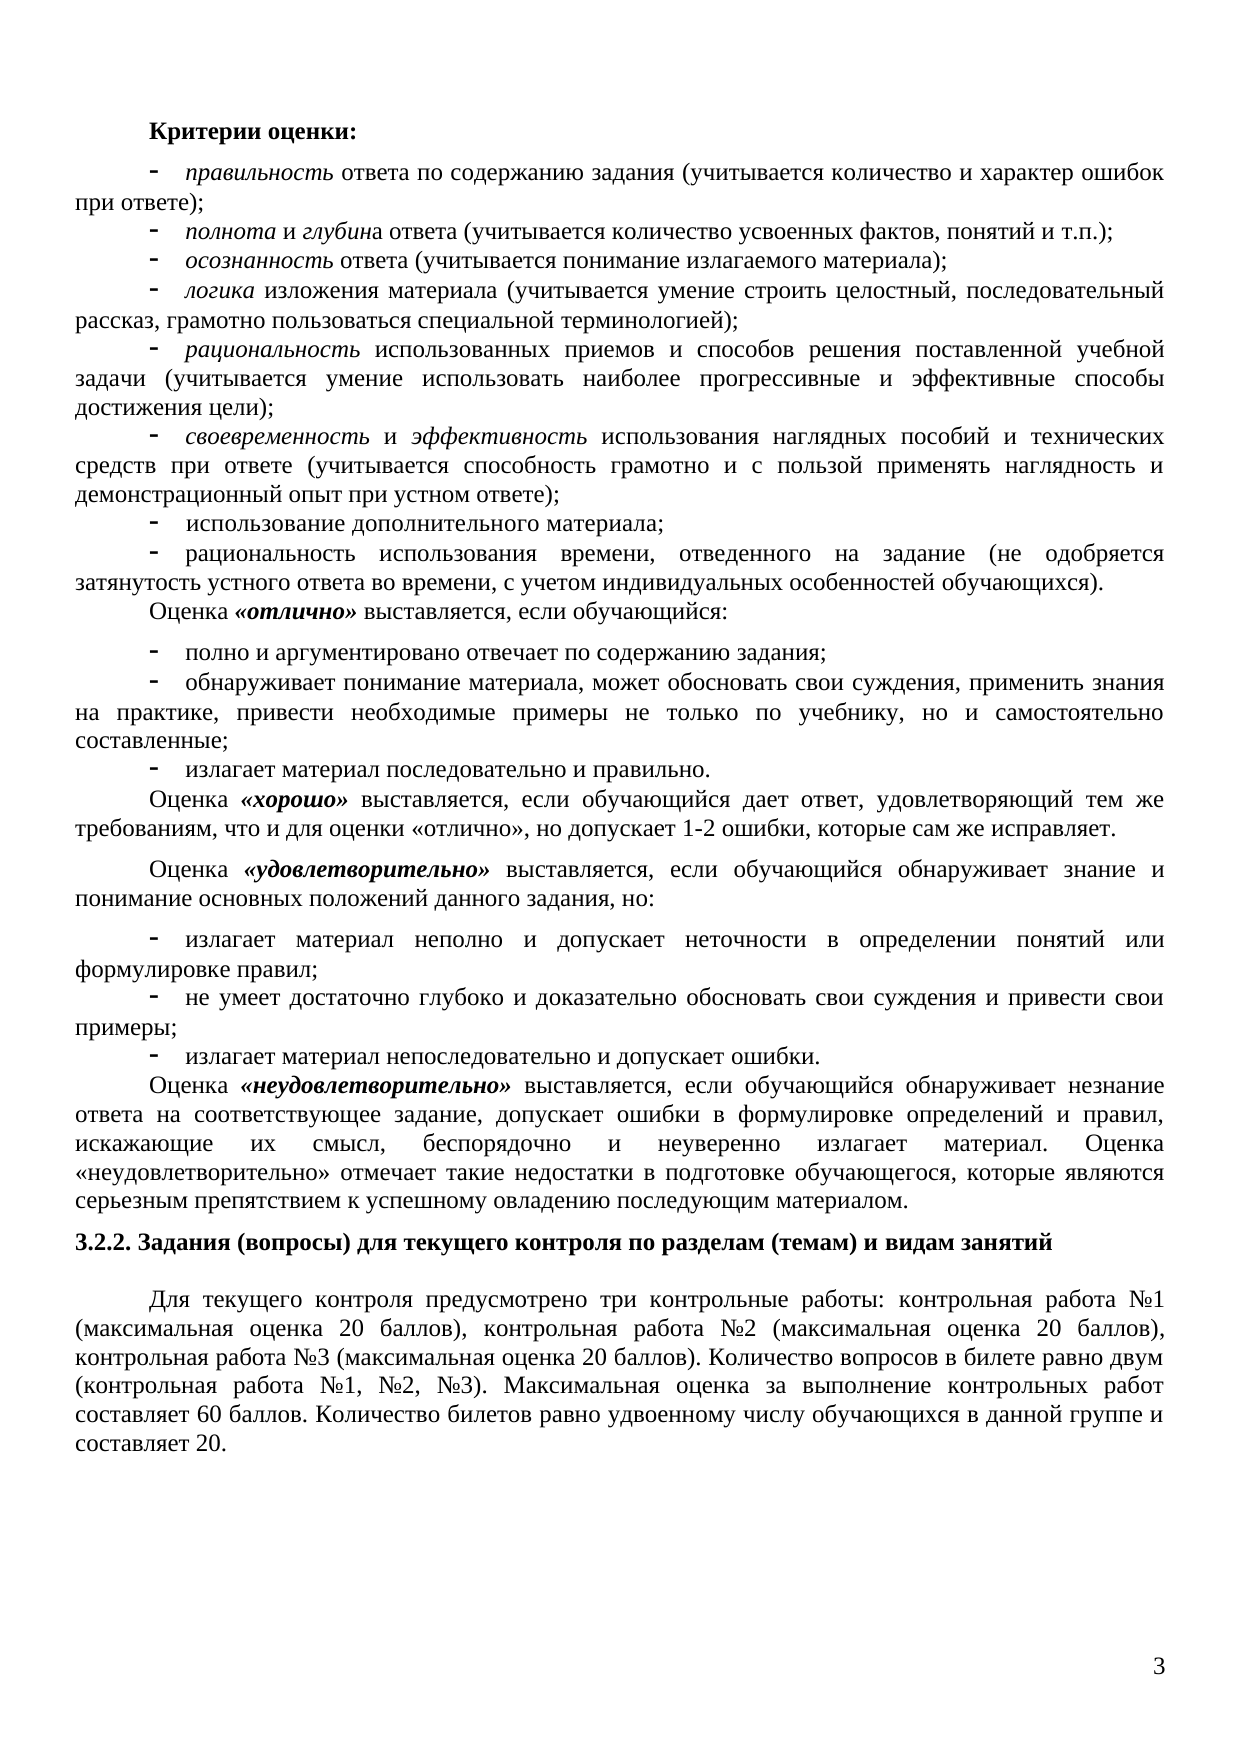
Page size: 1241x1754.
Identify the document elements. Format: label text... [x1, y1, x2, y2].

list не умеет достаточно глубоко и доказательно обосновать свои суждения и привести свои примеры; [75, 982, 1165, 1041]
list обнаруживает понимание материала, может обосновать свои суждения, применить знания на практике, привести необходимые примеры не только по учебнику, но и самостоятельно составленные; [75, 667, 1165, 754]
text Для текущего контроля предусмотрено три контрольные работы: контрольная работа №1 (максимальная оценка 20 баллов), контрольная работа №2 (максимальная оценка 20 баллов), контрольная работа №3 (максимальная оценка 20 баллов). Количество вопросов в билете равно двум (контрольная работа №1, №2, №3). Максимальная оценка за выполнение контрольных работ составляет 60 баллов. Количество билетов равно удвоенному числу обучающихся в данной группе и составляет 20. [75, 1284, 1165, 1457]
text Оценка «хорошо» выставляется, если обучающийся дает ответ, удовлетворяющий тем же требованиям, что и для оценки «отлично», но допускает 1-2 ошибки, которые сам же исправляет. [75, 784, 1165, 842]
list использование дополнительного материала; [75, 508, 1165, 538]
list рациональность использования времени, отведенного на задание (не одобряется затянутость устного ответа во времени, с учетом индивидуальных особенностей обучающихся). [75, 538, 1165, 596]
list правильность ответа по содержанию задания (учитывается количество и характер ошибок при ответе); [75, 157, 1165, 216]
list осознанность ответа (учитывается понимание излагаемого материала); [75, 246, 1165, 275]
list излагает материал непоследовательно и допускает ошибки. [75, 1041, 1165, 1071]
text 3.2.2. Задания (вопросы) для текущего контроля по разделам (темам) и видам занятий [75, 1227, 1165, 1256]
list логика изложения материала (учитывается умение строить целостный, последовательный рассказ, грамотно пользоваться специальной терминологией); [75, 275, 1165, 334]
text Оценка «неудовлетворительно» выставляется, если обучающийся обнаруживает незнание ответа на соответствующее задание, допускает ошибки в формулировке определений и правил, искажающие их смысл, беспорядочно и неуверенно излагает материал. Оценка «неудовлетворительно» отмечает такие недостатки в подготовке обучающегося, которые являются серьезным препятствием к успешному овладению последующим материалом. [75, 1071, 1165, 1214]
text Оценка «отлично» выставляется, если обучающийся: [75, 596, 1165, 625]
text Критерии оценки: [75, 116, 1165, 145]
list полнота и глубина ответа (учитывается количество усвоенных фактов, понятий и т.п.); [75, 216, 1165, 246]
list рациональность использованных приемов и способов решения поставленной учебной задачи (учитывается умение использовать наиболее прогрессивные и эффективные способы достижения цели); [75, 334, 1165, 421]
text Оценка «удовлетворительно» выставляется, если обучающийся обнаруживает знание и понимание основных положений данного задания, но: [75, 854, 1165, 912]
list своевременность и эффективность использования наглядных пособий и технических средств при ответе (учитывается способность грамотно и с пользой применять наглядность и демонстрационный опыт при устном ответе); [75, 421, 1165, 508]
list излагает материал неполно и допускает неточности в определении понятий или формулировке правил; [75, 924, 1165, 982]
list полно и аргументировано отвечает по содержанию задания; [75, 637, 1165, 667]
list излагает материал последовательно и правильно. [75, 754, 1165, 784]
